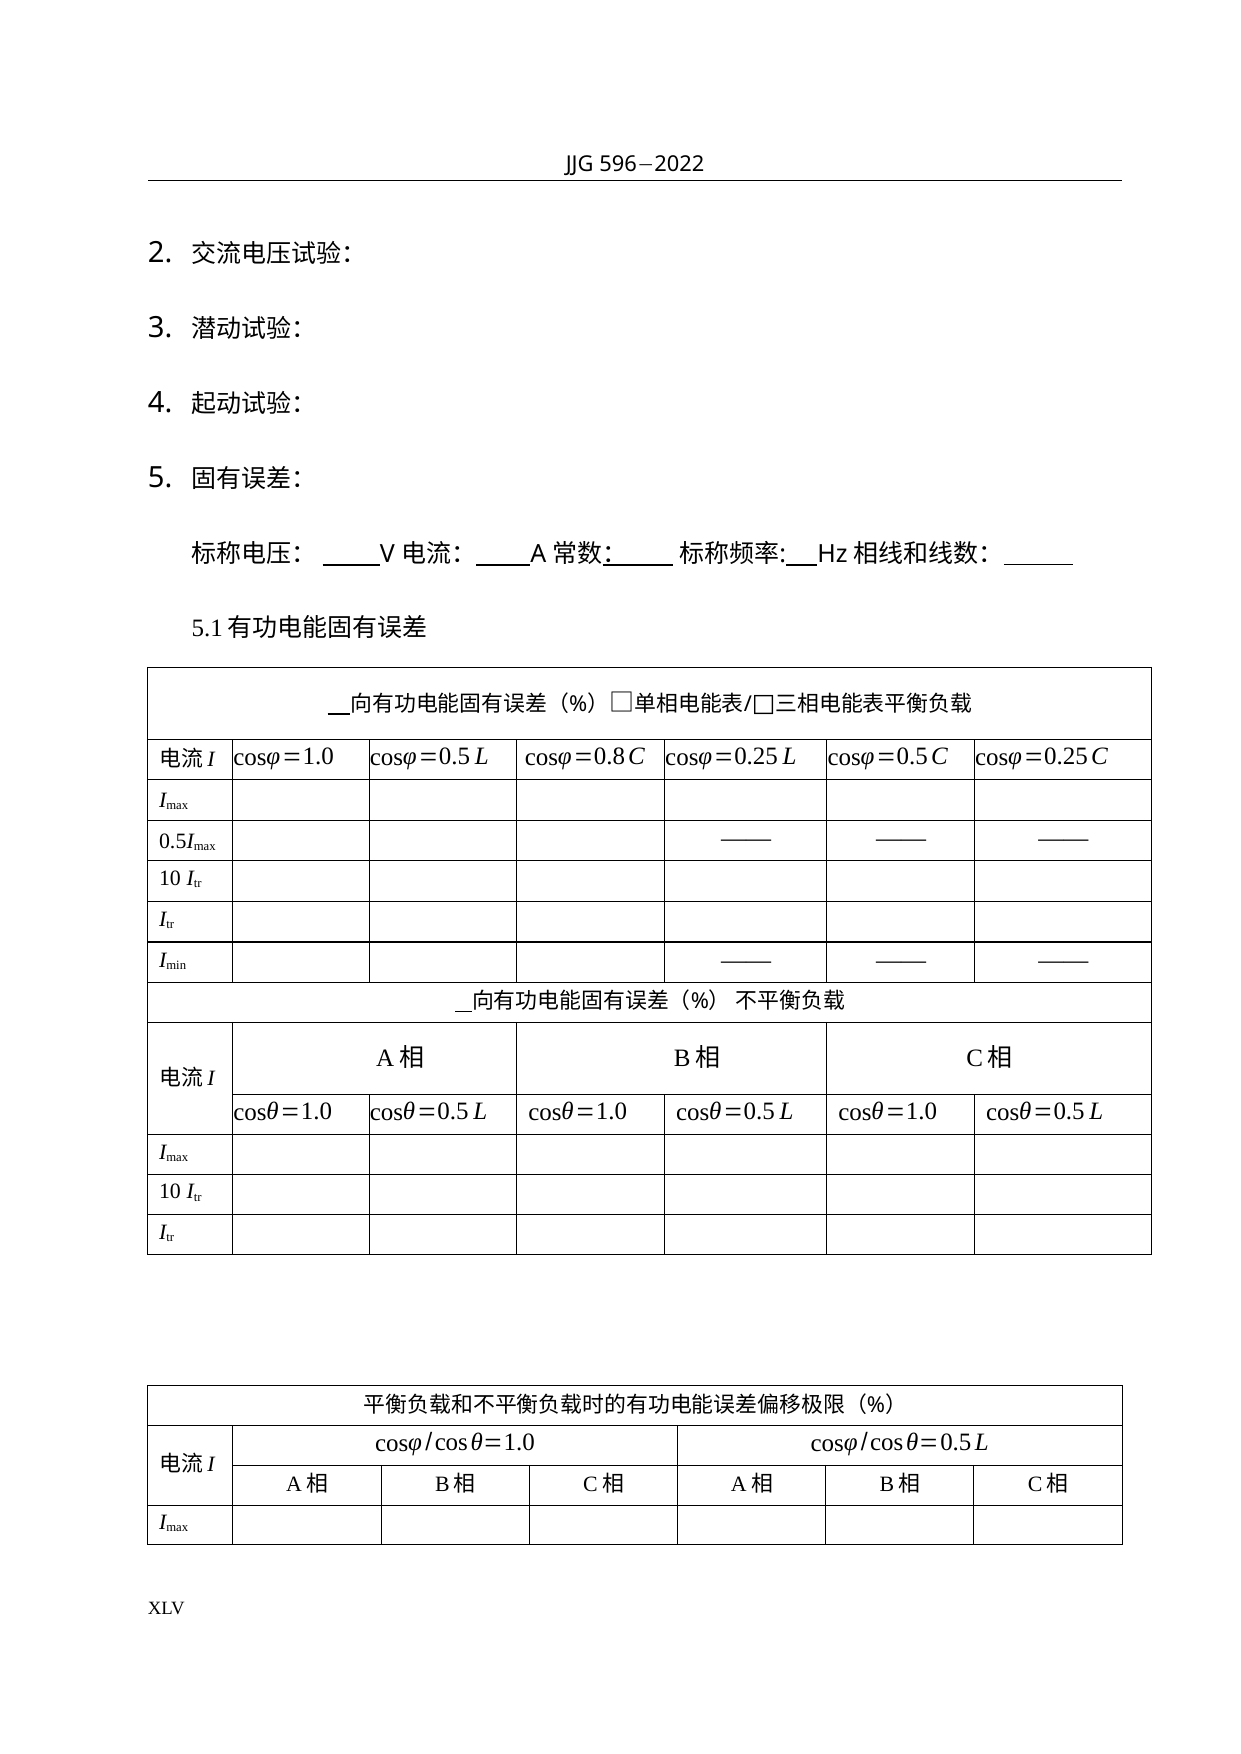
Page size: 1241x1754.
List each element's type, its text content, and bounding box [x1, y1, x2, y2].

table_cell [233, 1175, 369, 1213]
table_cell [370, 943, 516, 982]
table_cell 10 Itr [148, 861, 232, 901]
table_cell cos [827, 740, 974, 779]
table_cell B相 [517, 1023, 826, 1094]
table_cell [827, 780, 974, 819]
table_cell [233, 1215, 369, 1254]
table_cell [826, 1506, 973, 1544]
table_cell [517, 780, 664, 819]
table_cell [827, 1135, 974, 1174]
table_cell —— [665, 943, 826, 982]
table_cell B相 [826, 1466, 973, 1504]
table_cell [517, 1135, 664, 1174]
table_cell A相 [678, 1466, 825, 1504]
table_cell cos [665, 740, 826, 779]
table_cell [975, 1215, 1151, 1254]
table_cell cos [233, 1426, 677, 1465]
table_cell [975, 861, 1151, 901]
table_cell A相 [233, 1466, 381, 1504]
table_cell [233, 780, 369, 819]
table_cell [233, 943, 369, 982]
table_cell cos [678, 1426, 1122, 1465]
table_cell [517, 821, 664, 860]
table_cell [233, 902, 369, 941]
list 交流电压试验： [148, 219, 1122, 284]
text 5.1有功电能固有误差 [191, 593, 1122, 658]
table_cell C相 [530, 1466, 677, 1504]
table_cell [827, 861, 974, 901]
table_cell [974, 1506, 1122, 1544]
table_cell —— [665, 821, 826, 860]
table_cell [665, 1175, 826, 1213]
table_cell [975, 780, 1151, 819]
table_cell A相 [233, 1023, 516, 1094]
table_cell cos [975, 740, 1151, 779]
table_cell [370, 780, 516, 819]
table_cell [233, 821, 369, 860]
table_cell [370, 861, 516, 901]
table_cell Itr [148, 1215, 232, 1254]
table_cell C相 [827, 1023, 1151, 1094]
table_cell 10 Itr [148, 1175, 232, 1213]
list 潜动试验： [148, 294, 1122, 359]
table_cell [370, 1135, 516, 1174]
table_cell [975, 902, 1151, 941]
table_cell cos [370, 1095, 516, 1134]
table_cell [382, 1506, 529, 1544]
table_cell [370, 821, 516, 860]
table_cell cos [827, 1095, 974, 1134]
table_cell [517, 1215, 664, 1254]
table_cell —— [827, 821, 974, 860]
table_cell cos [665, 1095, 826, 1134]
table_cell [665, 1135, 826, 1174]
table_cell [665, 861, 826, 901]
table_cell —— [827, 943, 974, 982]
table_cell Imax [148, 780, 232, 819]
table_header 平衡负载和不平衡负载时的有功电能误差偏移极限（%） [148, 1386, 1122, 1425]
table_cell 电流I [148, 740, 232, 779]
table_cell Itr [148, 902, 232, 941]
table_cell [517, 902, 664, 941]
table_cell [517, 861, 664, 901]
table_cell [530, 1506, 677, 1544]
table_cell [233, 1506, 381, 1544]
table_cell [827, 1215, 974, 1254]
table_cell [975, 1175, 1151, 1213]
list 固有误差： [148, 444, 1122, 509]
table_cell [370, 1175, 516, 1213]
table_cell [665, 780, 826, 819]
table_cell [827, 1175, 974, 1213]
table_header 向有功电能固有误差（%）□单相电能表/□三相电能表平衡负载 [148, 668, 1151, 739]
text 标称电压： V 电流： A 常数： 标称频率: Hz 相线和线数： [191, 519, 1122, 584]
table_cell C相 [974, 1466, 1122, 1504]
table_cell cos [517, 740, 664, 779]
table_cell 0.5Imax [148, 821, 232, 860]
table_cell cos [233, 740, 369, 779]
table_cell Imax [148, 1506, 232, 1544]
table_cell —— [975, 943, 1151, 982]
table_cell [665, 902, 826, 941]
table_cell [827, 902, 974, 941]
table_cell [233, 861, 369, 901]
table_cell [678, 1506, 825, 1544]
table_cell B相 [382, 1466, 529, 1504]
table_cell [975, 1135, 1151, 1174]
table_cell [233, 1135, 369, 1174]
table_cell 电流I [148, 1426, 232, 1504]
table_cell [665, 1215, 826, 1254]
table_cell cos [233, 1095, 369, 1134]
table_cell 电流I [148, 1023, 232, 1134]
table_cell —— [975, 821, 1151, 860]
table_cell [370, 1215, 516, 1254]
table_cell [370, 902, 516, 941]
table_cell cos [517, 1095, 664, 1134]
table_cell 向有功电能固有误差（%） 不平衡负载 [148, 983, 1151, 1022]
list 起动试验： [148, 369, 1122, 434]
table_cell Imax [148, 1135, 232, 1174]
table_cell [517, 1175, 664, 1213]
table_cell [517, 943, 664, 982]
table_cell cos [975, 1095, 1151, 1134]
table_cell cos [370, 740, 516, 779]
table_cell Imin [148, 943, 232, 982]
